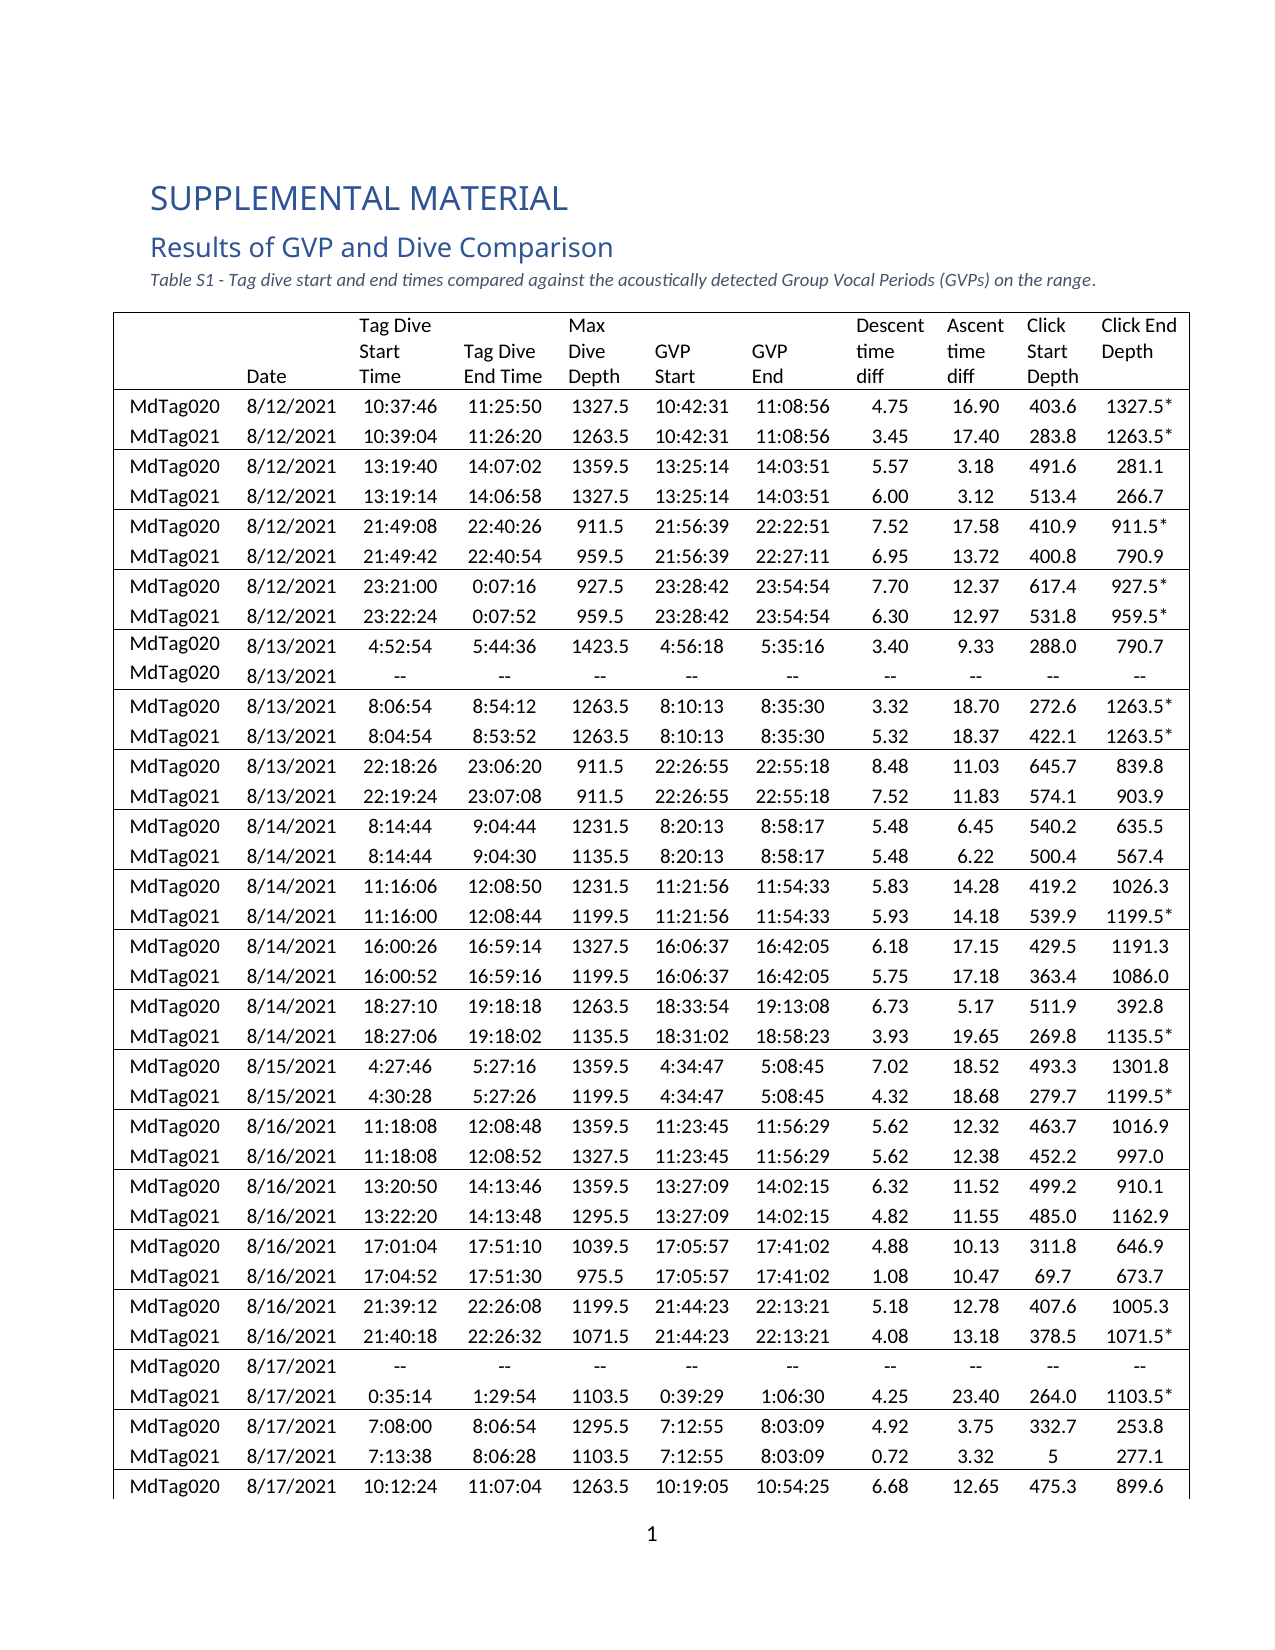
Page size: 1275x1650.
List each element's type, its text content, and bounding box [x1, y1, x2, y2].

table_cell 463.7 [1016, 1110, 1090, 1139]
table_cell 911.5 [557, 510, 643, 539]
table_cell 0:07:52 [452, 599, 557, 629]
table_cell 14:02:15 [740, 1170, 845, 1199]
table_cell 1263.5* [1090, 719, 1189, 749]
table_cell 11:16:00 [348, 899, 452, 929]
table_cell 311.8 [1016, 1230, 1090, 1259]
table_cell 16:59:16 [452, 959, 557, 989]
table_cell 17:41:02 [740, 1259, 845, 1289]
table_cell 11:56:29 [740, 1139, 845, 1169]
table_cell 8:35:30 [740, 690, 845, 719]
table_cell 1:06:30 [740, 1379, 845, 1409]
table_cell -- [1090, 1350, 1189, 1379]
table_cell 13:19:14 [348, 479, 452, 509]
table_cell MdTag021 [114, 779, 235, 809]
table_cell 288.0 [1016, 630, 1090, 659]
table_cell 5 [1016, 1439, 1090, 1469]
table_cell MdTag020 [114, 570, 235, 599]
table_cell 493.3 [1016, 1050, 1090, 1079]
table_cell 8:58:17 [740, 839, 845, 869]
table_cell 1199.5 [557, 899, 643, 929]
table_cell 5:27:26 [452, 1079, 557, 1109]
table_cell 7.70 [845, 570, 936, 599]
table_cell 12.78 [936, 1290, 1016, 1319]
table_cell 17.18 [936, 959, 1016, 989]
table_cell 1359.5 [557, 1110, 643, 1139]
table_cell 14:03:51 [740, 450, 845, 479]
table_cell 8/17/2021 [235, 1410, 348, 1439]
table_cell MdTag021 [114, 599, 235, 629]
table_cell 645.7 [1016, 750, 1090, 779]
table_cell 8:20:13 [643, 839, 740, 869]
table_cell 22:26:55 [643, 779, 740, 809]
table_cell MdTag021 [114, 1319, 235, 1349]
table_cell 4:27:46 [348, 1050, 452, 1079]
table_cell 475.3 [1016, 1470, 1090, 1499]
table_cell 10:39:04 [348, 419, 452, 449]
table_cell 8/17/2021 [235, 1350, 348, 1379]
table_cell 8/13/2021 [235, 659, 348, 689]
table_cell 1199.5* [1090, 899, 1189, 929]
table_cell 927.5* [1090, 570, 1189, 599]
table_cell 253.8 [1090, 1410, 1189, 1439]
table_cell 332.7 [1016, 1410, 1090, 1439]
table_cell 8/16/2021 [235, 1259, 348, 1289]
table_header Max Dive Depth [557, 313, 643, 389]
subtitle SUPPLEMENTAL MATERIAL [150, 175, 1153, 220]
table_cell 12.38 [936, 1139, 1016, 1169]
table_cell 1071.5* [1090, 1319, 1189, 1349]
table_cell MdTag021 [114, 539, 235, 569]
table_cell -- [740, 1350, 845, 1379]
table_cell 277.1 [1090, 1439, 1189, 1469]
table_cell 392.8 [1090, 990, 1189, 1019]
table_cell 22:55:18 [740, 779, 845, 809]
table_cell MdTag021 [114, 1019, 235, 1049]
table_cell 5.62 [845, 1139, 936, 1169]
table_cell MdTag021 [114, 899, 235, 929]
table_cell 16.90 [936, 390, 1016, 419]
table_cell 266.7 [1090, 479, 1189, 509]
table_cell 485.0 [1016, 1199, 1090, 1229]
table_cell 11:54:33 [740, 870, 845, 899]
table_cell 6.68 [845, 1470, 936, 1499]
table_cell 5:08:45 [740, 1079, 845, 1109]
table_cell 574.1 [1016, 779, 1090, 809]
table_cell 18:27:10 [348, 990, 452, 1019]
table_cell -- [643, 1350, 740, 1379]
table_cell 1263.5 [557, 719, 643, 749]
table_cell 1327.5 [557, 390, 643, 419]
table_cell 14:07:02 [452, 450, 557, 479]
table_cell 1263.5 [557, 990, 643, 1019]
table_cell 17:05:57 [643, 1230, 740, 1259]
table_cell 11.52 [936, 1170, 1016, 1199]
table_cell 8:20:13 [643, 810, 740, 839]
table_cell -- [936, 1350, 1016, 1379]
table_cell MdTag021 [114, 1259, 235, 1289]
table_cell 8:06:54 [348, 690, 452, 719]
table_cell 1423.5 [557, 630, 643, 659]
table_cell 5.75 [845, 959, 936, 989]
table_cell 10:42:31 [643, 390, 740, 419]
table_cell 7.02 [845, 1050, 936, 1079]
table_cell 21:56:39 [643, 510, 740, 539]
table_cell 8:14:44 [348, 810, 452, 839]
table_cell MdTag020 [114, 450, 235, 479]
table_cell 8/14/2021 [235, 930, 348, 959]
table_cell -- [1090, 659, 1189, 689]
table_cell 279.7 [1016, 1079, 1090, 1109]
table_cell 927.5 [557, 570, 643, 599]
table_cell 17.15 [936, 930, 1016, 959]
table_cell 10:12:24 [348, 1470, 452, 1499]
table_cell 1071.5 [557, 1319, 643, 1349]
table_cell 18:33:54 [643, 990, 740, 1019]
table_cell 8/12/2021 [235, 539, 348, 569]
table_cell 22:27:11 [740, 539, 845, 569]
table_cell 13:22:20 [348, 1199, 452, 1229]
table_cell 13:27:09 [643, 1199, 740, 1229]
table_cell 1016.9 [1090, 1110, 1189, 1139]
table_cell MdTag021 [114, 839, 235, 869]
table_cell 378.5 [1016, 1319, 1090, 1349]
table_cell -- [740, 659, 845, 689]
table_cell 1135.5* [1090, 1019, 1189, 1049]
table_cell 0:07:16 [452, 570, 557, 599]
table_cell 23:54:54 [740, 570, 845, 599]
table_cell 18:27:06 [348, 1019, 452, 1049]
table_cell 8:04:54 [348, 719, 452, 749]
table_cell 3.93 [845, 1019, 936, 1049]
table_cell 8/12/2021 [235, 479, 348, 509]
table_cell 8:14:44 [348, 839, 452, 869]
table_cell 12:08:50 [452, 870, 557, 899]
table_cell 673.7 [1090, 1259, 1189, 1289]
table_cell 429.5 [1016, 930, 1090, 959]
table_cell 17:04:52 [348, 1259, 452, 1289]
table_cell 14:06:58 [452, 479, 557, 509]
table_cell 1103.5 [557, 1439, 643, 1469]
table_header Click Start Depth [1016, 313, 1090, 389]
table_cell 6.95 [845, 539, 936, 569]
table_cell 5.17 [936, 990, 1016, 1019]
table_cell 491.6 [1016, 450, 1090, 479]
table_cell MdTag020 [114, 1110, 235, 1139]
table_cell MdTag020 [114, 390, 235, 419]
table_cell 513.4 [1016, 479, 1090, 509]
table_cell 14.28 [936, 870, 1016, 899]
table_cell 8.48 [845, 750, 936, 779]
table_cell 11:18:08 [348, 1139, 452, 1169]
table_header Tag Dive Start Time [348, 313, 452, 389]
table_cell 16:06:37 [643, 959, 740, 989]
table_cell 19:18:02 [452, 1019, 557, 1049]
table_cell 8:58:17 [740, 810, 845, 839]
table_cell 13:19:40 [348, 450, 452, 479]
table_cell 903.9 [1090, 779, 1189, 809]
table_cell -- [348, 1350, 452, 1379]
table_cell 1263.5 [557, 419, 643, 449]
table_cell MdTag021 [114, 1199, 235, 1229]
table_cell 7:12:55 [643, 1410, 740, 1439]
table_cell 452.2 [1016, 1139, 1090, 1169]
table_cell 6.30 [845, 599, 936, 629]
table_cell 12.32 [936, 1110, 1016, 1139]
table_cell 8/14/2021 [235, 899, 348, 929]
table_cell 8/13/2021 [235, 719, 348, 749]
table_cell 8/13/2021 [235, 750, 348, 779]
table_cell 8:10:13 [643, 690, 740, 719]
table_cell 6.22 [936, 839, 1016, 869]
table_cell 8/17/2021 [235, 1379, 348, 1409]
table_cell -- [557, 659, 643, 689]
table_cell 4:56:18 [643, 630, 740, 659]
table_cell 959.5* [1090, 599, 1189, 629]
table_cell -- [557, 1350, 643, 1379]
table_cell 8/16/2021 [235, 1170, 348, 1199]
table_cell 17:51:30 [452, 1259, 557, 1289]
table_cell 8/13/2021 [235, 690, 348, 719]
table_cell 4.25 [845, 1379, 936, 1409]
table_cell 539.9 [1016, 899, 1090, 929]
table_cell 5:44:36 [452, 630, 557, 659]
table_cell 12:08:52 [452, 1139, 557, 1169]
table_cell 16:00:26 [348, 930, 452, 959]
table_cell 6.73 [845, 990, 936, 1019]
table_cell 839.8 [1090, 750, 1189, 779]
table_cell 13.18 [936, 1319, 1016, 1349]
table_cell 23:06:20 [452, 750, 557, 779]
table_cell 5:08:45 [740, 1050, 845, 1079]
table_cell 1359.5 [557, 1050, 643, 1079]
table_cell MdTag020 [114, 510, 235, 539]
table_cell 1199.5 [557, 1290, 643, 1319]
table_cell 1103.5 [557, 1379, 643, 1409]
table_cell 6.45 [936, 810, 1016, 839]
table_cell -- [1016, 659, 1090, 689]
table_cell 1135.5 [557, 839, 643, 869]
table_cell 12.65 [936, 1470, 1016, 1499]
table_cell 0:35:14 [348, 1379, 452, 1409]
table_header GVP End [740, 313, 845, 389]
table_cell 8:06:28 [452, 1439, 557, 1469]
table_cell 500.4 [1016, 839, 1090, 869]
table_cell 17:05:57 [643, 1259, 740, 1289]
table_header Click End Depth [1090, 313, 1189, 389]
table_cell MdTag020 [114, 1050, 235, 1079]
table_cell 11.83 [936, 779, 1016, 809]
table_cell 8/12/2021 [235, 510, 348, 539]
table_cell 12:08:48 [452, 1110, 557, 1139]
table_cell 11:16:06 [348, 870, 452, 899]
table_cell 3.75 [936, 1410, 1016, 1439]
table_cell 4.92 [845, 1410, 936, 1439]
table_cell 1263.5* [1090, 419, 1189, 449]
table_cell 11.03 [936, 750, 1016, 779]
table_cell 8/12/2021 [235, 390, 348, 419]
table_cell 8:35:30 [740, 719, 845, 749]
table_cell 23:21:00 [348, 570, 452, 599]
table_cell 11:25:50 [452, 390, 557, 419]
table_cell 8/14/2021 [235, 839, 348, 869]
table_cell 14:13:48 [452, 1199, 557, 1229]
text Table S1 - Tag dive start and end times compared against the acoustically detected Group Vocal Periods (GVPs) on the range. [150, 268, 1153, 291]
table_cell 419.2 [1016, 870, 1090, 899]
table_cell 1199.5* [1090, 1079, 1189, 1109]
subtitle Results of GVP and Dive Comparison [150, 228, 1153, 265]
table_cell 3.40 [845, 630, 936, 659]
table_cell 18.37 [936, 719, 1016, 749]
table_cell 9:04:44 [452, 810, 557, 839]
table_cell 1327.5 [557, 1139, 643, 1169]
table_cell 403.6 [1016, 390, 1090, 419]
table_cell 8:06:54 [452, 1410, 557, 1439]
table_cell 8:03:09 [740, 1439, 845, 1469]
table_cell 21:44:23 [643, 1290, 740, 1319]
table_cell 22:19:24 [348, 779, 452, 809]
table_cell 13:25:14 [643, 479, 740, 509]
table_cell 1:29:54 [452, 1379, 557, 1409]
table_cell 17.58 [936, 510, 1016, 539]
table_cell MdTag021 [114, 1439, 235, 1469]
table_cell 1327.5 [557, 479, 643, 509]
table_cell 8/14/2021 [235, 870, 348, 899]
table_cell 7:08:00 [348, 1410, 452, 1439]
table_cell 5.62 [845, 1110, 936, 1139]
table_cell 13.72 [936, 539, 1016, 569]
table_cell 17:01:04 [348, 1230, 452, 1259]
table_header Date [235, 313, 348, 389]
table_cell 4.88 [845, 1230, 936, 1259]
table_cell 7.52 [845, 779, 936, 809]
table_cell 410.9 [1016, 510, 1090, 539]
table_cell 3.12 [936, 479, 1016, 509]
table_cell 10:19:05 [643, 1470, 740, 1499]
table_cell 8:54:12 [452, 690, 557, 719]
table_header Descent time diff [845, 313, 936, 389]
table_cell 646.9 [1090, 1230, 1189, 1259]
table_cell -- [643, 659, 740, 689]
table_cell 18.68 [936, 1079, 1016, 1109]
table_cell -- [452, 1350, 557, 1379]
table_cell 5.83 [845, 870, 936, 899]
table_cell 8/14/2021 [235, 959, 348, 989]
table_cell 407.6 [1016, 1290, 1090, 1319]
table_cell 1295.5 [557, 1410, 643, 1439]
table_cell 9.33 [936, 630, 1016, 659]
table_cell 19:18:18 [452, 990, 557, 1019]
table_cell 11:23:45 [643, 1110, 740, 1139]
table_cell 531.8 [1016, 599, 1090, 629]
table_cell 4:30:28 [348, 1079, 452, 1109]
table_cell 8/16/2021 [235, 1290, 348, 1319]
table_cell MdTag020 [114, 1470, 235, 1499]
table_cell 11.55 [936, 1199, 1016, 1229]
table_cell MdTag020 [114, 1410, 235, 1439]
table_header Ascent time diff [936, 313, 1016, 389]
table_cell 997.0 [1090, 1139, 1189, 1169]
table_cell 23:07:08 [452, 779, 557, 809]
table_cell 8/13/2021 [235, 630, 348, 659]
table_cell MdTag020 [114, 1170, 235, 1199]
table_cell -- [1016, 1350, 1090, 1379]
table_cell 13:20:50 [348, 1170, 452, 1199]
table_cell 3.45 [845, 419, 936, 449]
table_cell 12.97 [936, 599, 1016, 629]
table_cell 19:13:08 [740, 990, 845, 1019]
table_cell 8/14/2021 [235, 990, 348, 1019]
table_cell 281.1 [1090, 450, 1189, 479]
table_cell -- [452, 659, 557, 689]
table_cell 19.65 [936, 1019, 1016, 1049]
table_header [114, 313, 235, 389]
table_cell 4.75 [845, 390, 936, 419]
table_cell 3.32 [936, 1439, 1016, 1469]
table_cell 6.00 [845, 479, 936, 509]
table_cell 3.18 [936, 450, 1016, 479]
table_cell MdTag020 [114, 1230, 235, 1259]
table_cell 16:06:37 [643, 930, 740, 959]
table_cell 14.18 [936, 899, 1016, 929]
table_cell 1162.9 [1090, 1199, 1189, 1229]
table_cell 22:13:21 [740, 1290, 845, 1319]
table_cell 4:34:47 [643, 1079, 740, 1109]
table_cell -- [845, 1350, 936, 1379]
table_cell 18.70 [936, 690, 1016, 719]
table_cell 959.5 [557, 599, 643, 629]
table_cell 10.13 [936, 1230, 1016, 1259]
table_cell 13:27:09 [643, 1170, 740, 1199]
table_cell 8:03:09 [740, 1410, 845, 1439]
table_cell 17:51:10 [452, 1230, 557, 1259]
table_cell 5.18 [845, 1290, 936, 1319]
table_cell 21:44:23 [643, 1319, 740, 1349]
table_cell 1359.5 [557, 1170, 643, 1199]
table_cell 14:03:51 [740, 479, 845, 509]
table_cell 3.32 [845, 690, 936, 719]
table_cell 11:54:33 [740, 899, 845, 929]
table_cell 11:21:56 [643, 870, 740, 899]
table_cell 911.5 [557, 779, 643, 809]
table_cell 5:35:16 [740, 630, 845, 659]
table_cell 11:56:29 [740, 1110, 845, 1139]
table_cell 17.40 [936, 419, 1016, 449]
table_cell 911.5 [557, 750, 643, 779]
table_cell 8/12/2021 [235, 419, 348, 449]
table_cell 7.52 [845, 510, 936, 539]
table_cell 10:54:25 [740, 1470, 845, 1499]
table_cell 1086.0 [1090, 959, 1189, 989]
table_cell 22:26:08 [452, 1290, 557, 1319]
table_cell 617.4 [1016, 570, 1090, 599]
table_cell 23:28:42 [643, 599, 740, 629]
table_cell 9:04:30 [452, 839, 557, 869]
table_cell 18:31:02 [643, 1019, 740, 1049]
table_cell 7:12:55 [643, 1439, 740, 1469]
table_cell 8/16/2021 [235, 1139, 348, 1169]
table_cell 1103.5* [1090, 1379, 1189, 1409]
table_cell 422.1 [1016, 719, 1090, 749]
table_cell 16:42:05 [740, 930, 845, 959]
table_cell 69.7 [1016, 1259, 1090, 1289]
table_cell 11:21:56 [643, 899, 740, 929]
table_cell 8/15/2021 [235, 1050, 348, 1079]
table_cell 363.4 [1016, 959, 1090, 989]
table_cell 6.18 [845, 930, 936, 959]
table_cell 910.1 [1090, 1170, 1189, 1199]
table_cell 23:54:54 [740, 599, 845, 629]
table_cell 22:26:55 [643, 750, 740, 779]
table_cell 5.32 [845, 719, 936, 749]
table_cell 1.08 [845, 1259, 936, 1289]
table_cell 0.72 [845, 1439, 936, 1469]
table_cell 6.32 [845, 1170, 936, 1199]
table_cell 511.9 [1016, 990, 1090, 1019]
table_cell 269.8 [1016, 1019, 1090, 1049]
table_cell 12:08:44 [452, 899, 557, 929]
table_cell MdTag021 [114, 719, 235, 749]
table_cell 8/14/2021 [235, 810, 348, 839]
table_cell 22:26:32 [452, 1319, 557, 1349]
table_header GVP Start [643, 313, 740, 389]
table_cell -- [845, 659, 936, 689]
table_cell 283.8 [1016, 419, 1090, 449]
table_cell 264.0 [1016, 1379, 1090, 1409]
table_cell 0:39:29 [643, 1379, 740, 1409]
table_cell 1026.3 [1090, 870, 1189, 899]
table_cell 1327.5 [557, 930, 643, 959]
table_cell 8/16/2021 [235, 1199, 348, 1229]
table_cell 1263.5 [557, 1470, 643, 1499]
table_cell 11:07:04 [452, 1470, 557, 1499]
table_cell 499.2 [1016, 1170, 1090, 1199]
table_cell 10:42:31 [643, 419, 740, 449]
table_cell 12.37 [936, 570, 1016, 599]
table_cell MdTag020 [114, 930, 235, 959]
table_cell 21:49:08 [348, 510, 452, 539]
table_cell 22:18:26 [348, 750, 452, 779]
table_cell MdTag021 [114, 959, 235, 989]
table_cell 1263.5* [1090, 690, 1189, 719]
table_cell MdTag020 [114, 1350, 235, 1379]
table_cell 1327.5* [1090, 390, 1189, 419]
table_cell 1301.8 [1090, 1050, 1189, 1079]
table_cell MdTag020 [114, 690, 235, 719]
table_cell 1005.3 [1090, 1290, 1189, 1319]
table_cell 8/14/2021 [235, 1019, 348, 1049]
table_cell 1359.5 [557, 450, 643, 479]
table_cell 21:49:42 [348, 539, 452, 569]
table_cell MdTag020 [114, 1290, 235, 1319]
table_cell 17:41:02 [740, 1230, 845, 1259]
table_cell 1199.5 [557, 1079, 643, 1109]
table_cell 23:22:24 [348, 599, 452, 629]
table_cell 11:18:08 [348, 1110, 452, 1139]
table_cell 975.5 [557, 1259, 643, 1289]
table_cell MdTag021 [114, 1079, 235, 1109]
table_header Tag Dive End Time [452, 313, 557, 389]
table_cell 8/17/2021 [235, 1439, 348, 1469]
table_cell MdTag021 [114, 1139, 235, 1169]
table_cell MdTag020 [114, 630, 235, 659]
table_cell 911.5* [1090, 510, 1189, 539]
table_cell MdTag021 [114, 419, 235, 449]
table_cell 540.2 [1016, 810, 1090, 839]
table_cell 8/12/2021 [235, 599, 348, 629]
table_cell 23.40 [936, 1379, 1016, 1409]
table_cell 1039.5 [557, 1230, 643, 1259]
table_cell 4.32 [845, 1079, 936, 1109]
table_cell 11:23:45 [643, 1139, 740, 1169]
table_cell 8/15/2021 [235, 1079, 348, 1109]
table_cell 400.8 [1016, 539, 1090, 569]
table_cell 899.6 [1090, 1470, 1189, 1499]
table_cell 5:27:16 [452, 1050, 557, 1079]
table_cell 8/16/2021 [235, 1230, 348, 1259]
table_cell 790.7 [1090, 630, 1189, 659]
table_cell 22:55:18 [740, 750, 845, 779]
table_cell 5.48 [845, 810, 936, 839]
table_cell 272.6 [1016, 690, 1090, 719]
table_cell 4:34:47 [643, 1050, 740, 1079]
table_cell MdTag021 [114, 1379, 235, 1409]
table_cell 8/17/2021 [235, 1470, 348, 1499]
table_cell 1231.5 [557, 810, 643, 839]
table_cell MdTag020 [114, 870, 235, 899]
table_cell 5.57 [845, 450, 936, 479]
table_cell 22:13:21 [740, 1319, 845, 1349]
table_cell 22:40:26 [452, 510, 557, 539]
table_cell 1199.5 [557, 959, 643, 989]
table_cell 18.52 [936, 1050, 1016, 1079]
table_cell MdTag021 [114, 479, 235, 509]
table_cell MdTag020 [114, 659, 235, 689]
table_cell MdTag020 [114, 750, 235, 779]
table_cell 8:53:52 [452, 719, 557, 749]
table_cell 18:58:23 [740, 1019, 845, 1049]
table_cell 16:42:05 [740, 959, 845, 989]
table_cell 8/12/2021 [235, 570, 348, 599]
table_cell 1135.5 [557, 1019, 643, 1049]
table_cell 1231.5 [557, 870, 643, 899]
table_cell 4.82 [845, 1199, 936, 1229]
table_cell 5.48 [845, 839, 936, 869]
table_cell 14:02:15 [740, 1199, 845, 1229]
table_cell 635.5 [1090, 810, 1189, 839]
table_cell 790.9 [1090, 539, 1189, 569]
table_cell 1263.5 [557, 690, 643, 719]
table_cell 10:37:46 [348, 390, 452, 419]
table_cell 22:40:54 [452, 539, 557, 569]
table_cell 14:13:46 [452, 1170, 557, 1199]
table_cell 23:28:42 [643, 570, 740, 599]
table_cell 7:13:38 [348, 1439, 452, 1469]
table_cell 13:25:14 [643, 450, 740, 479]
table_cell 567.4 [1090, 839, 1189, 869]
table_cell MdTag020 [114, 990, 235, 1019]
table_cell 8/12/2021 [235, 450, 348, 479]
table_cell 8/16/2021 [235, 1319, 348, 1349]
table_cell -- [936, 659, 1016, 689]
table_cell 11:08:56 [740, 390, 845, 419]
table_cell 1191.3 [1090, 930, 1189, 959]
table_cell 5.93 [845, 899, 936, 929]
table_cell 11:08:56 [740, 419, 845, 449]
table_cell 16:00:52 [348, 959, 452, 989]
table_cell -- [348, 659, 452, 689]
table_cell 8:10:13 [643, 719, 740, 749]
table_cell 1295.5 [557, 1199, 643, 1229]
table_cell 959.5 [557, 539, 643, 569]
table_cell 8/16/2021 [235, 1110, 348, 1139]
table_cell 10.47 [936, 1259, 1016, 1289]
table_cell 11:26:20 [452, 419, 557, 449]
table_cell 4.08 [845, 1319, 936, 1349]
table_cell 16:59:14 [452, 930, 557, 959]
table_cell MdTag020 [114, 810, 235, 839]
table_cell 8/13/2021 [235, 779, 348, 809]
table_cell 21:40:18 [348, 1319, 452, 1349]
table_cell 4:52:54 [348, 630, 452, 659]
table_cell 22:22:51 [740, 510, 845, 539]
table_cell 21:56:39 [643, 539, 740, 569]
table_cell 21:39:12 [348, 1290, 452, 1319]
